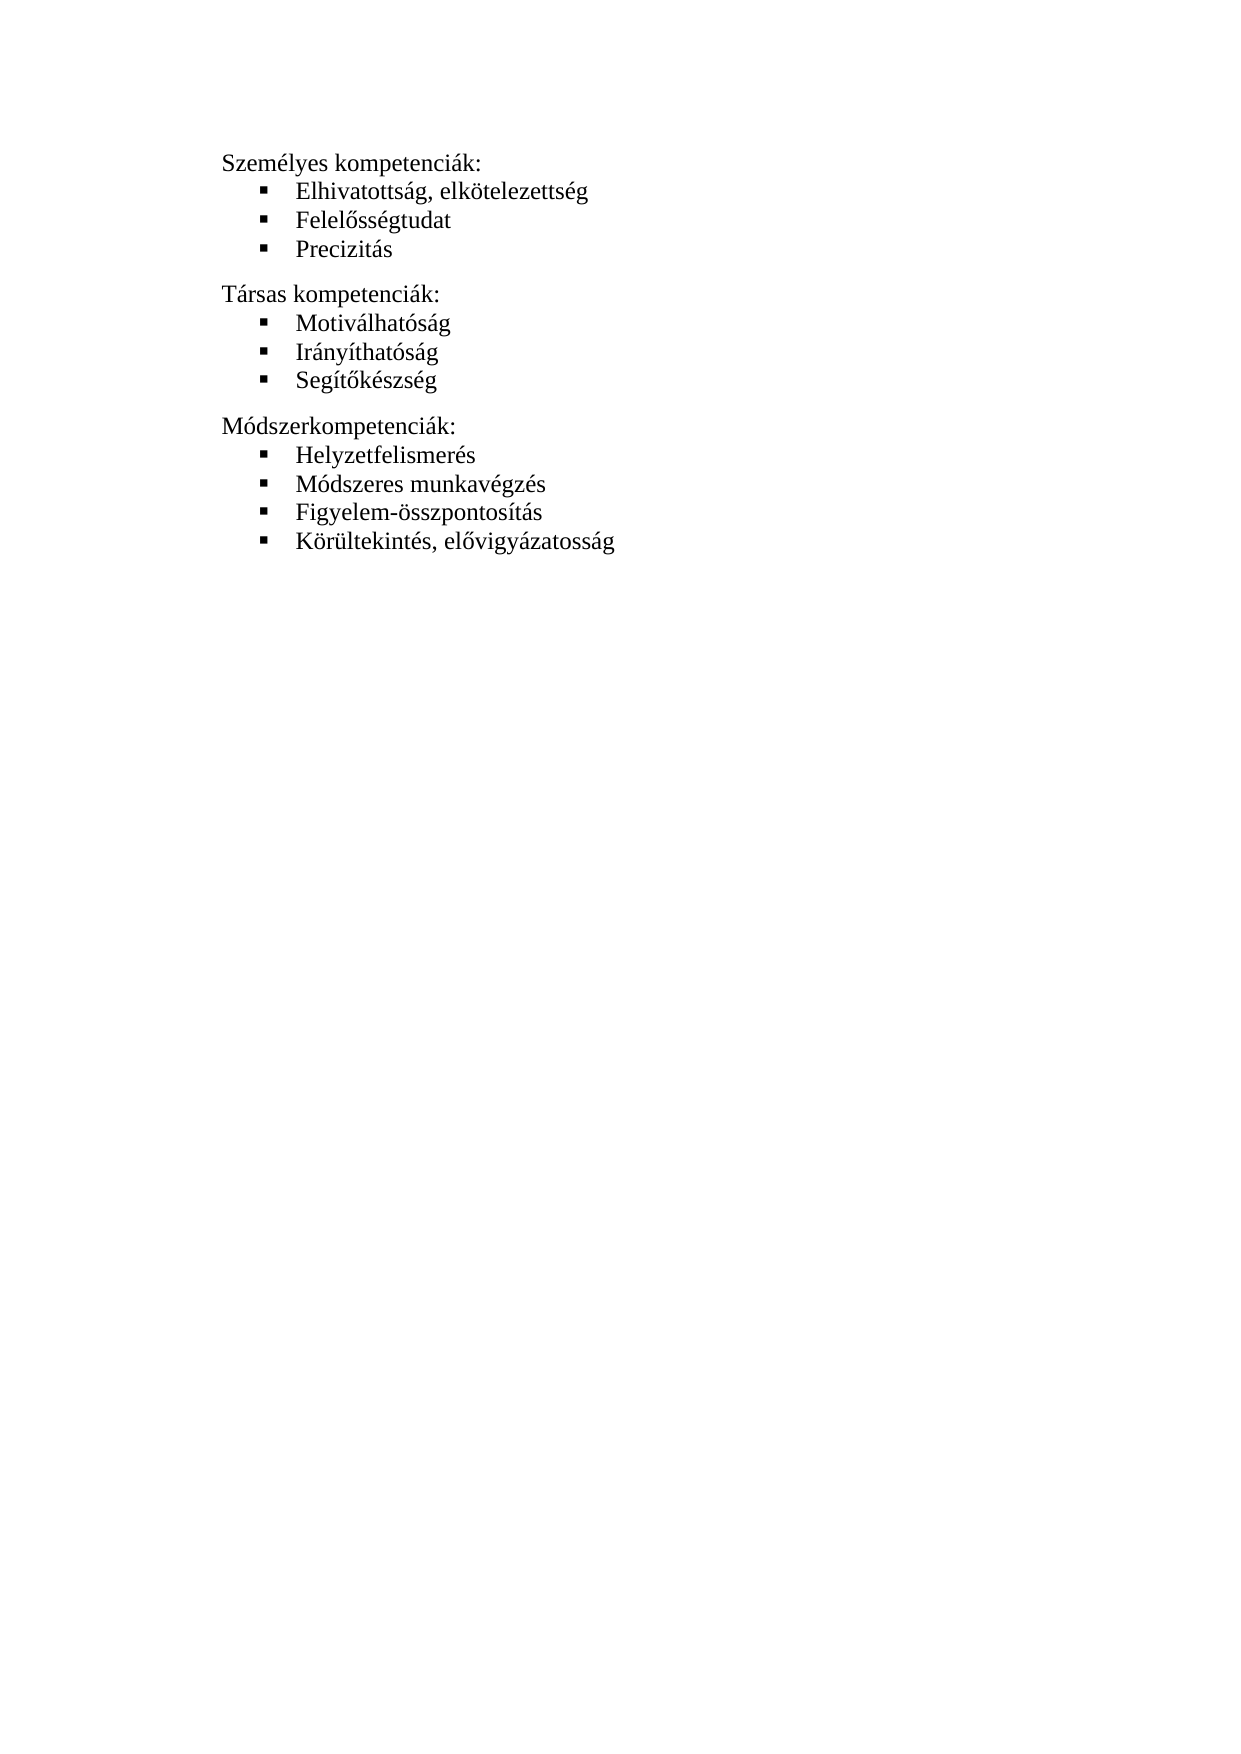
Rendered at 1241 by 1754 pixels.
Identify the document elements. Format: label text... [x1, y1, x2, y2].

list Precizitás [258, 234, 1093, 263]
list Felelősségtudat [258, 205, 1093, 234]
list Körültekintés, elővigyázatosság [258, 526, 1093, 555]
list Elhivatottság, elkötelezettség [258, 176, 1093, 205]
list Figyelem-összpontosítás [258, 497, 1093, 526]
text Módszerkompetenciák: [148, 411, 1093, 440]
list Módszeres munkavégzés [258, 469, 1093, 497]
list Irányíthatóság [258, 337, 1093, 366]
text Társas kompetenciák: [148, 279, 1093, 308]
text Személyes kompetenciák: [148, 148, 1093, 176]
list Segítőkészség [258, 366, 1093, 394]
list Helyzetfelismerés [258, 440, 1093, 469]
list Motiválhatóság [258, 308, 1093, 337]
